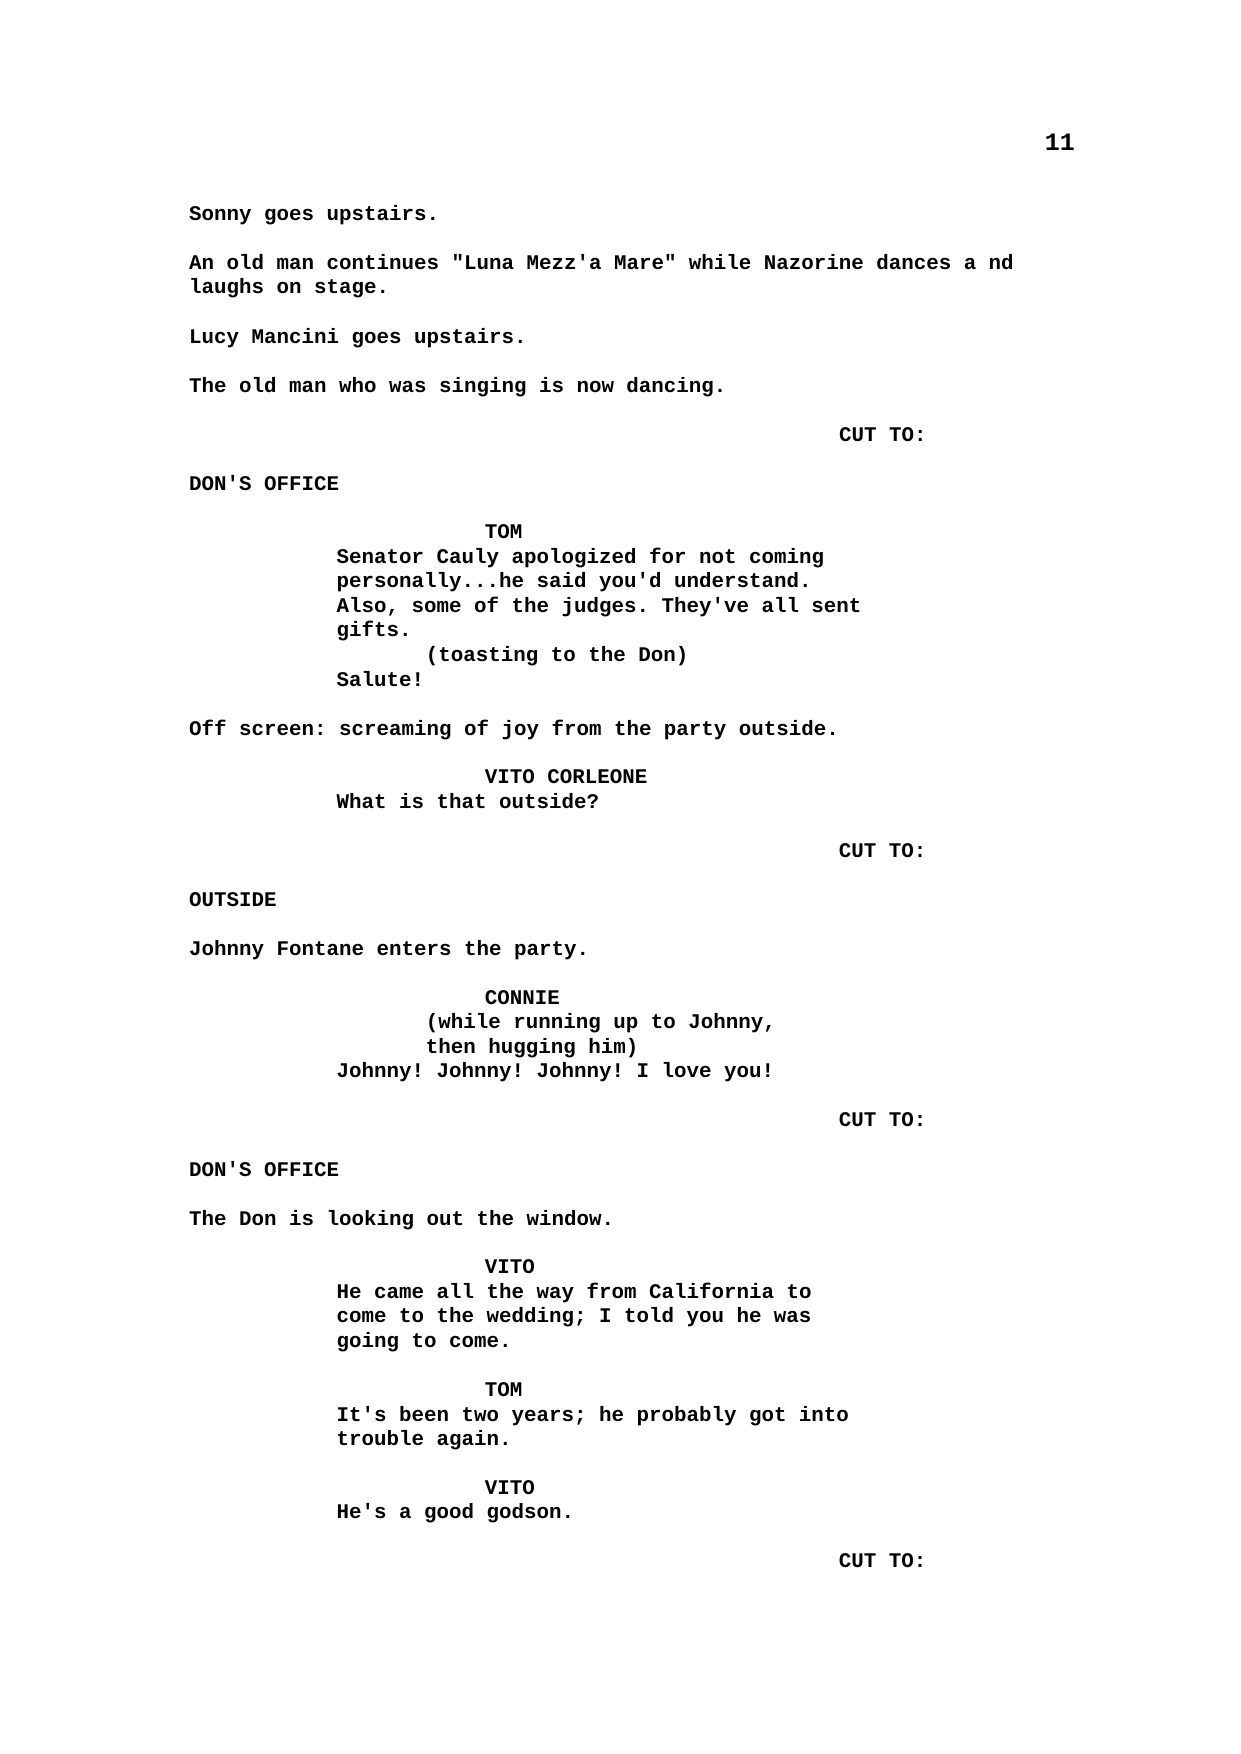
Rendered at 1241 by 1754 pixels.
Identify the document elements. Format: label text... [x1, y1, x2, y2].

text The Don is looking out the window. [189, 1206, 1086, 1230]
text TOM [484, 520, 1086, 544]
text CUT TO: [839, 422, 1086, 446]
text Lucy Mancini goes upstairs. [189, 324, 1086, 348]
text He's a good godson. [336, 1500, 1086, 1524]
text OUTSIDE [189, 887, 1086, 911]
text What is that outside? [336, 789, 1086, 813]
text It's been two years; he probably got into [336, 1402, 1086, 1426]
text VITO CORLEONE [484, 765, 1086, 789]
text (toasting to the Don) [426, 642, 1086, 666]
text Off screen: screaming of joy from the party outside. [189, 716, 1086, 740]
text CONNIE [484, 985, 1086, 1009]
text then hugging him) [426, 1034, 1086, 1058]
text CUT TO: [838, 1549, 1086, 1573]
text come to the wedding; I told you he was [336, 1304, 1086, 1328]
text DON'S OFFICE [189, 471, 1086, 495]
text (while running up to Johnny, [426, 1010, 1086, 1034]
text The old man who was singing is now dancing. [189, 373, 1086, 397]
text 11 [1044, 127, 1086, 156]
text An old man continues "Luna Mezz'a Mare" while Nazorine dances a nd laughs on stage. [189, 251, 1027, 299]
text Also, some of the judges. They've all sent [336, 593, 1086, 617]
text Johnny! Johnny! Johnny! I love you! [336, 1059, 1086, 1083]
text Salute! [336, 667, 1086, 691]
text gifts. [336, 618, 1086, 642]
text He came all the way from California to [336, 1279, 1086, 1303]
text Senator Cauly apologized for not coming personally...he said you'd understand. [336, 544, 837, 593]
text DON'S OFFICE [189, 1157, 1086, 1181]
text TOM [484, 1377, 1086, 1401]
text going to come. [336, 1328, 1086, 1352]
text trouble again. [336, 1426, 1086, 1450]
text VITO [484, 1475, 1086, 1499]
text VITO [484, 1255, 1086, 1279]
text Johnny Fontane enters the party. [189, 936, 1086, 960]
text CUT TO: [838, 838, 1086, 862]
text CUT TO: [838, 1108, 1086, 1132]
text Sonny goes upstairs. [189, 202, 1086, 225]
